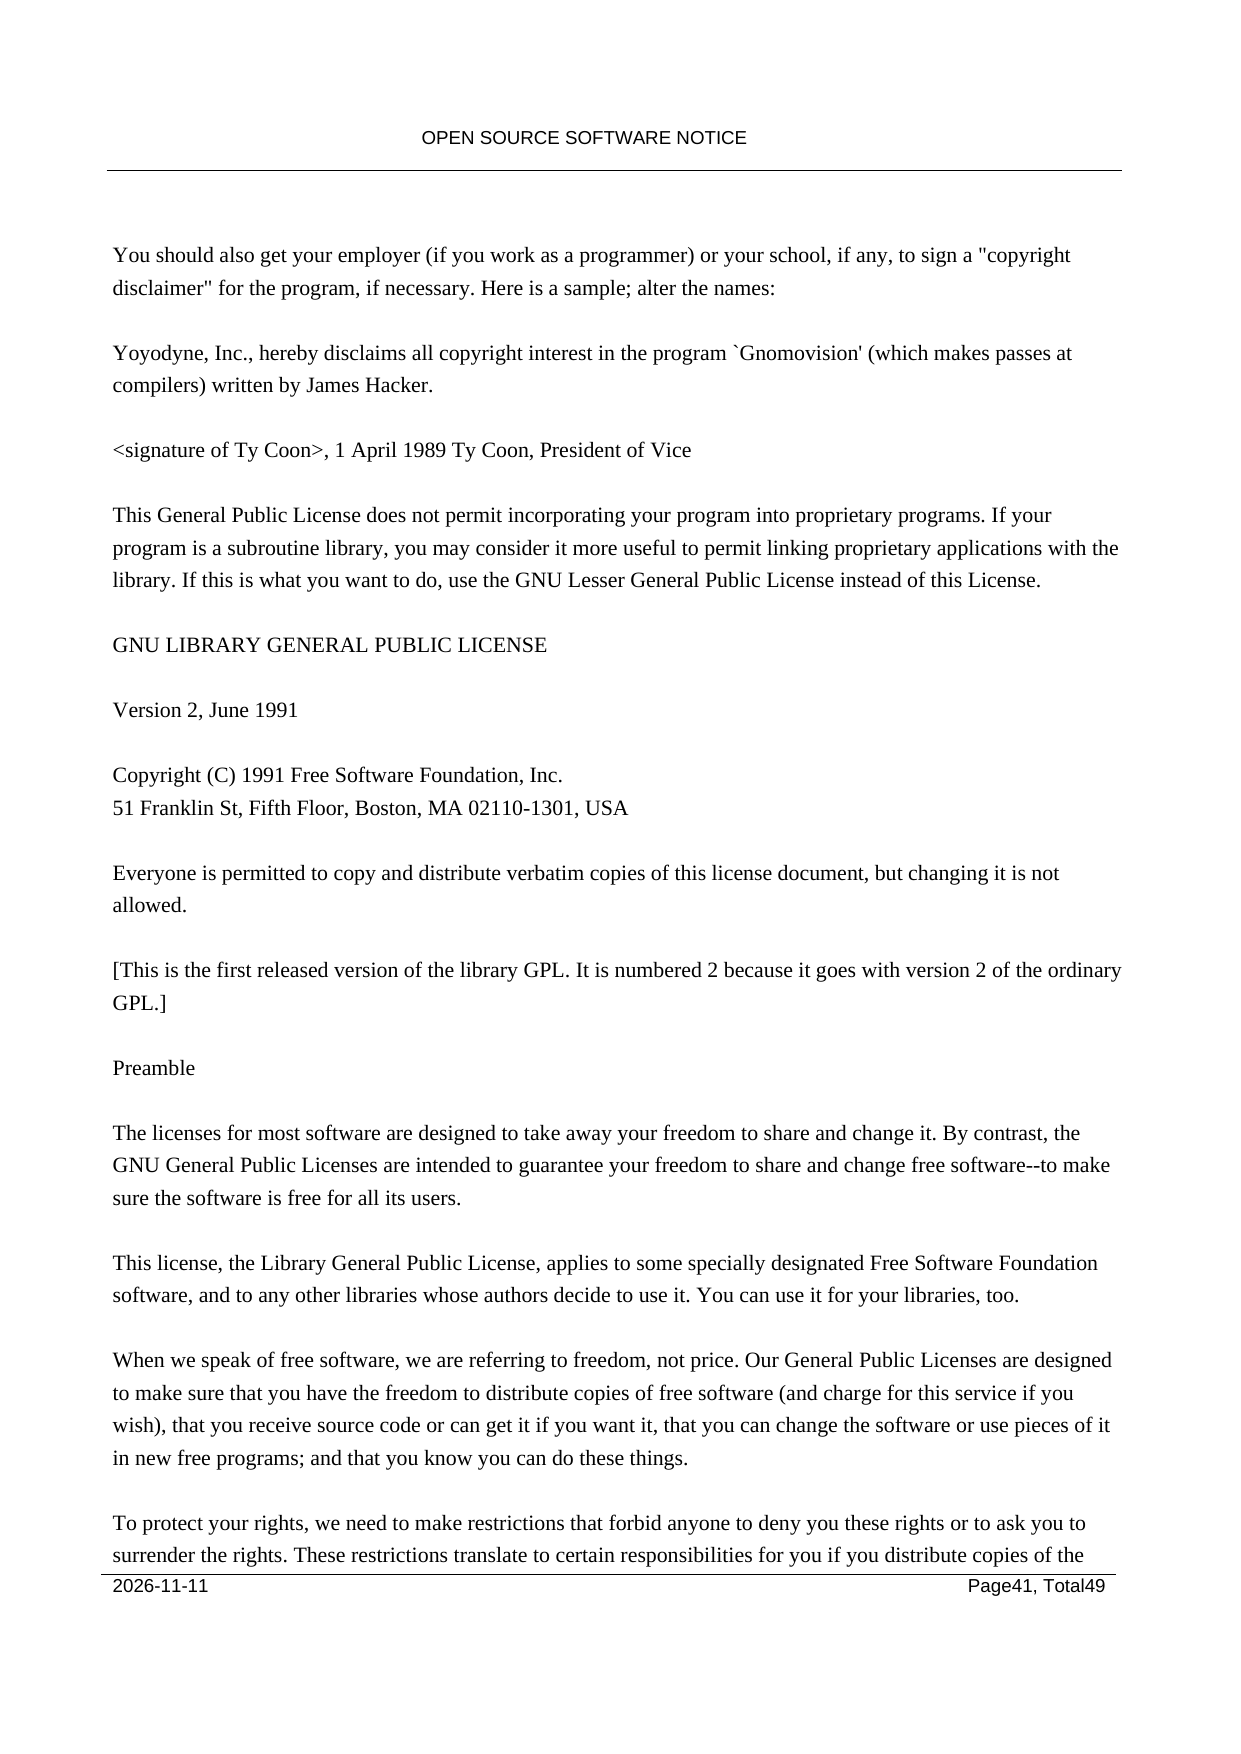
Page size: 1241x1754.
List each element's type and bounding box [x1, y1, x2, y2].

text [112, 206, 1128, 1571]
